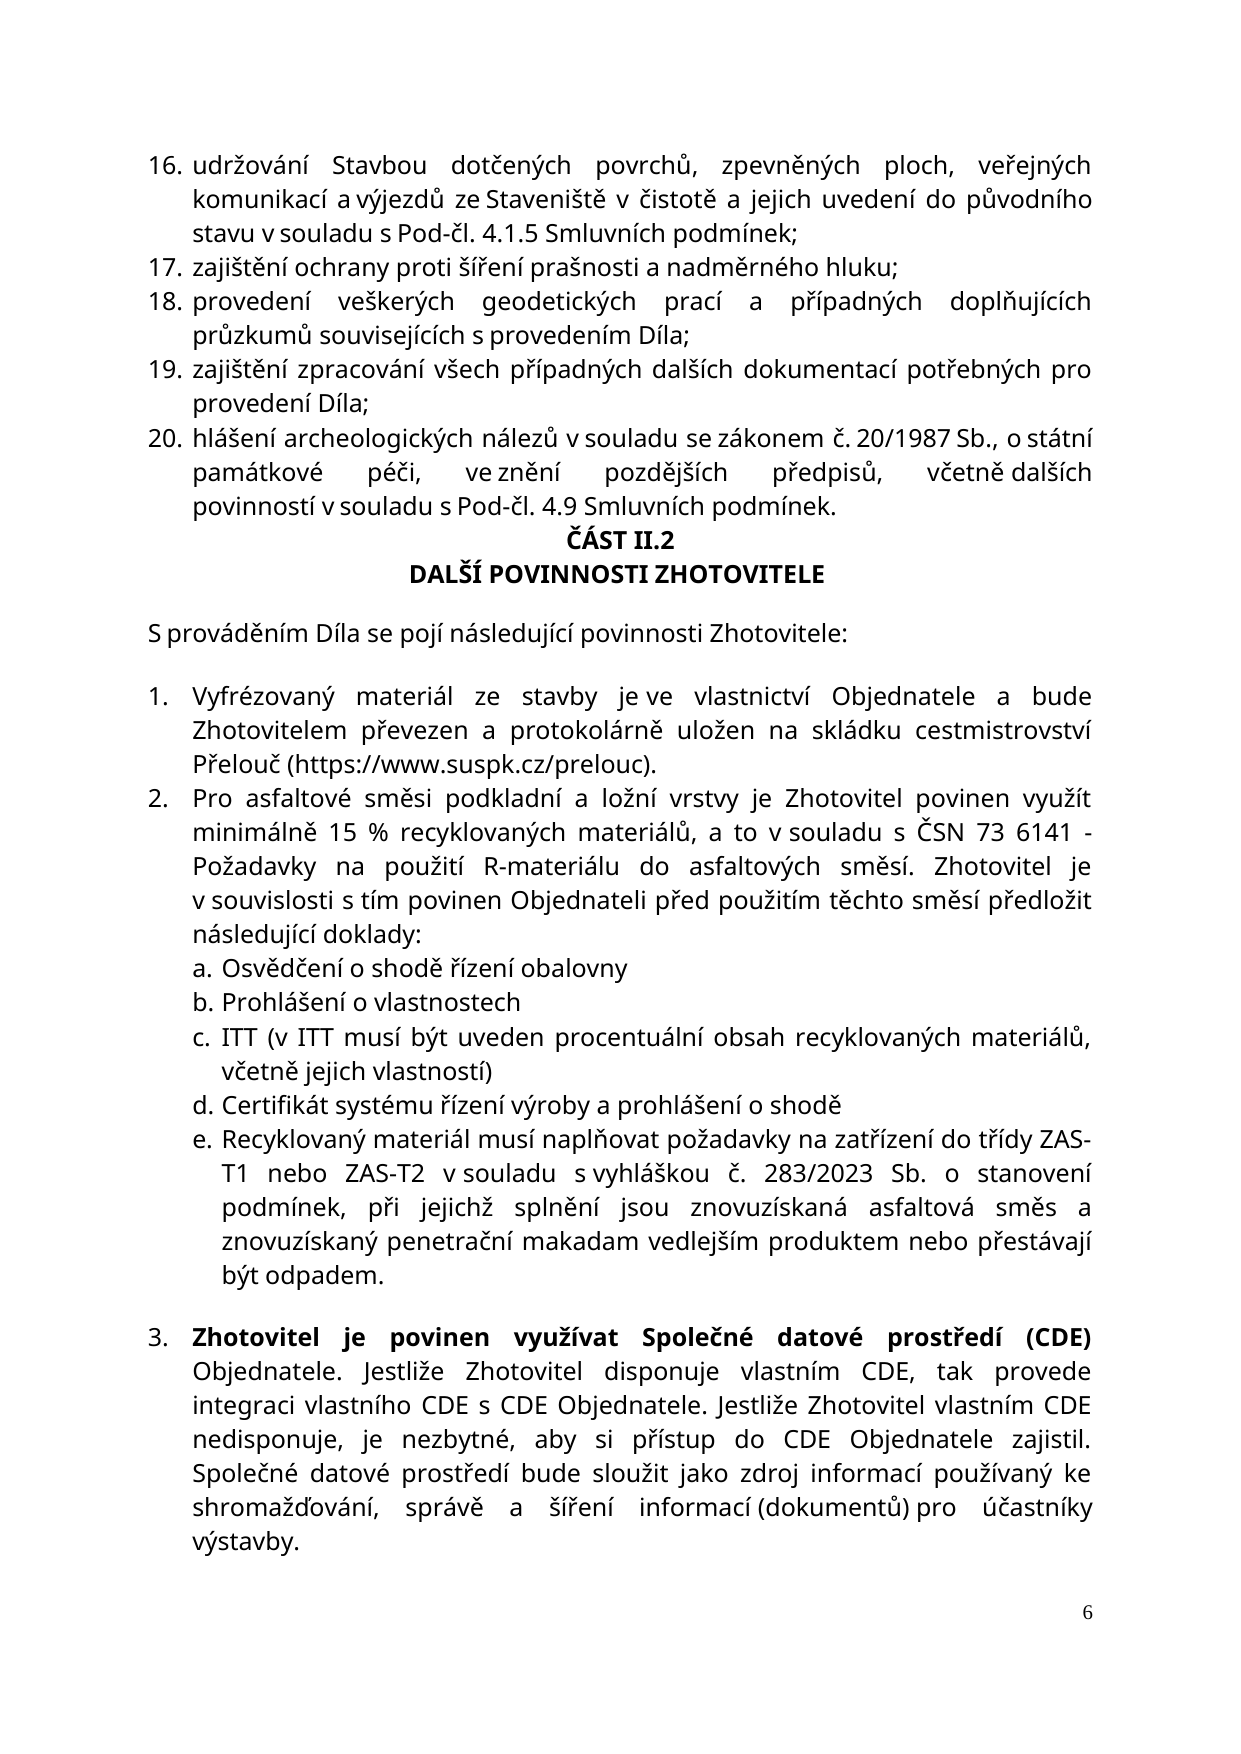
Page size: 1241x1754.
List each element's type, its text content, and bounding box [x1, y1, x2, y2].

list ITT (v ITT musí být uveden procentuální obsah recyklovaných materiálů, včetně jejich vlastností) [192, 1019, 1093, 1087]
text DALŠÍ POVINNOSTI ZHOTOVITELE [148, 556, 1093, 591]
list Prohlášení o vlastnostech [192, 985, 1093, 1019]
text ČÁST II.2 [148, 522, 1093, 556]
list udržování Stavbou dotčených povrchů, zpevněných ploch, veřejných komunikací a výjezdů ze Staveniště v čistotě a jejich uvedení do původního stavu v souladu s Pod-čl. 4.1.5 Smluvních podmínek; [148, 148, 1093, 250]
list provedení veškerých geodetických prací a případných doplňujících průzkumů souvisejících s provedením Díla; [148, 284, 1093, 352]
list zajištění zpracování všech případných dalších dokumentací potřebných pro provedení Díla; [148, 352, 1093, 420]
list Recyklovaný materiál musí naplňovat požadavky na zatřízení do třídy ZAS-T1 nebo ZAS-T2 v souladu s vyhláškou č. 283/2023 Sb. o stanovení podmínek, při jejichž splnění jsou znovuzískaná asfaltová směs a znovuzískaný penetrační makadam vedlejším produktem nebo přestávají být odpadem. [192, 1121, 1093, 1292]
list Vyfrézovaný materiál ze stavby je ve vlastnictví Objednatele a bude Zhotovitelem převezen a protokolárně uložen na skládku cestmistrovství Přelouč (https://www.suspk.cz/prelouc). [148, 678, 1093, 781]
list Osvědčení o shodě řízení obalovny [192, 951, 1093, 985]
list zajištění ochrany proti šíření prašnosti a nadměrného hluku; [148, 250, 1093, 284]
list Zhotovitel je povinen využívat Společné datové prostředí (CDE) Objednatele. Jestliže Zhotovitel disponuje vlastním CDE, tak provede integraci vlastního CDE s CDE Objednatele. Jestliže Zhotovitel vlastním CDE nedisponuje, je nezbytné, aby si přístup do CDE Objednatele zajistil. Společné datové prostředí bude sloužit jako zdroj informací používaný ke shromažďování, správě a šíření informací (dokumentů) pro účastníky výstavby. [148, 1320, 1093, 1558]
text S prováděním Díla se pojí následující povinnosti Zhotovitele: [148, 616, 1093, 650]
list Pro asfaltové směsi podkladní a ložní vrstvy je Zhotovitel povinen využít minimálně 15 % recyklovaných materiálů, a to v souladu s ČSN 73 6141 - Požadavky na použití R-materiálu do asfaltových směsí. Zhotovitel je v souvislosti s tím povinen Objednateli před použitím těchto směsí předložit následující doklady: [148, 781, 1093, 951]
list Certifikát systému řízení výroby a prohlášení o shodě [192, 1087, 1093, 1121]
list hlášení archeologických nálezů v souladu se zákonem č. 20/1987 Sb., o státní památkové péči, ve znění pozdějších předpisů, včetně dalších povinností v souladu s Pod-čl. 4.9 Smluvních podmínek. [148, 420, 1093, 522]
